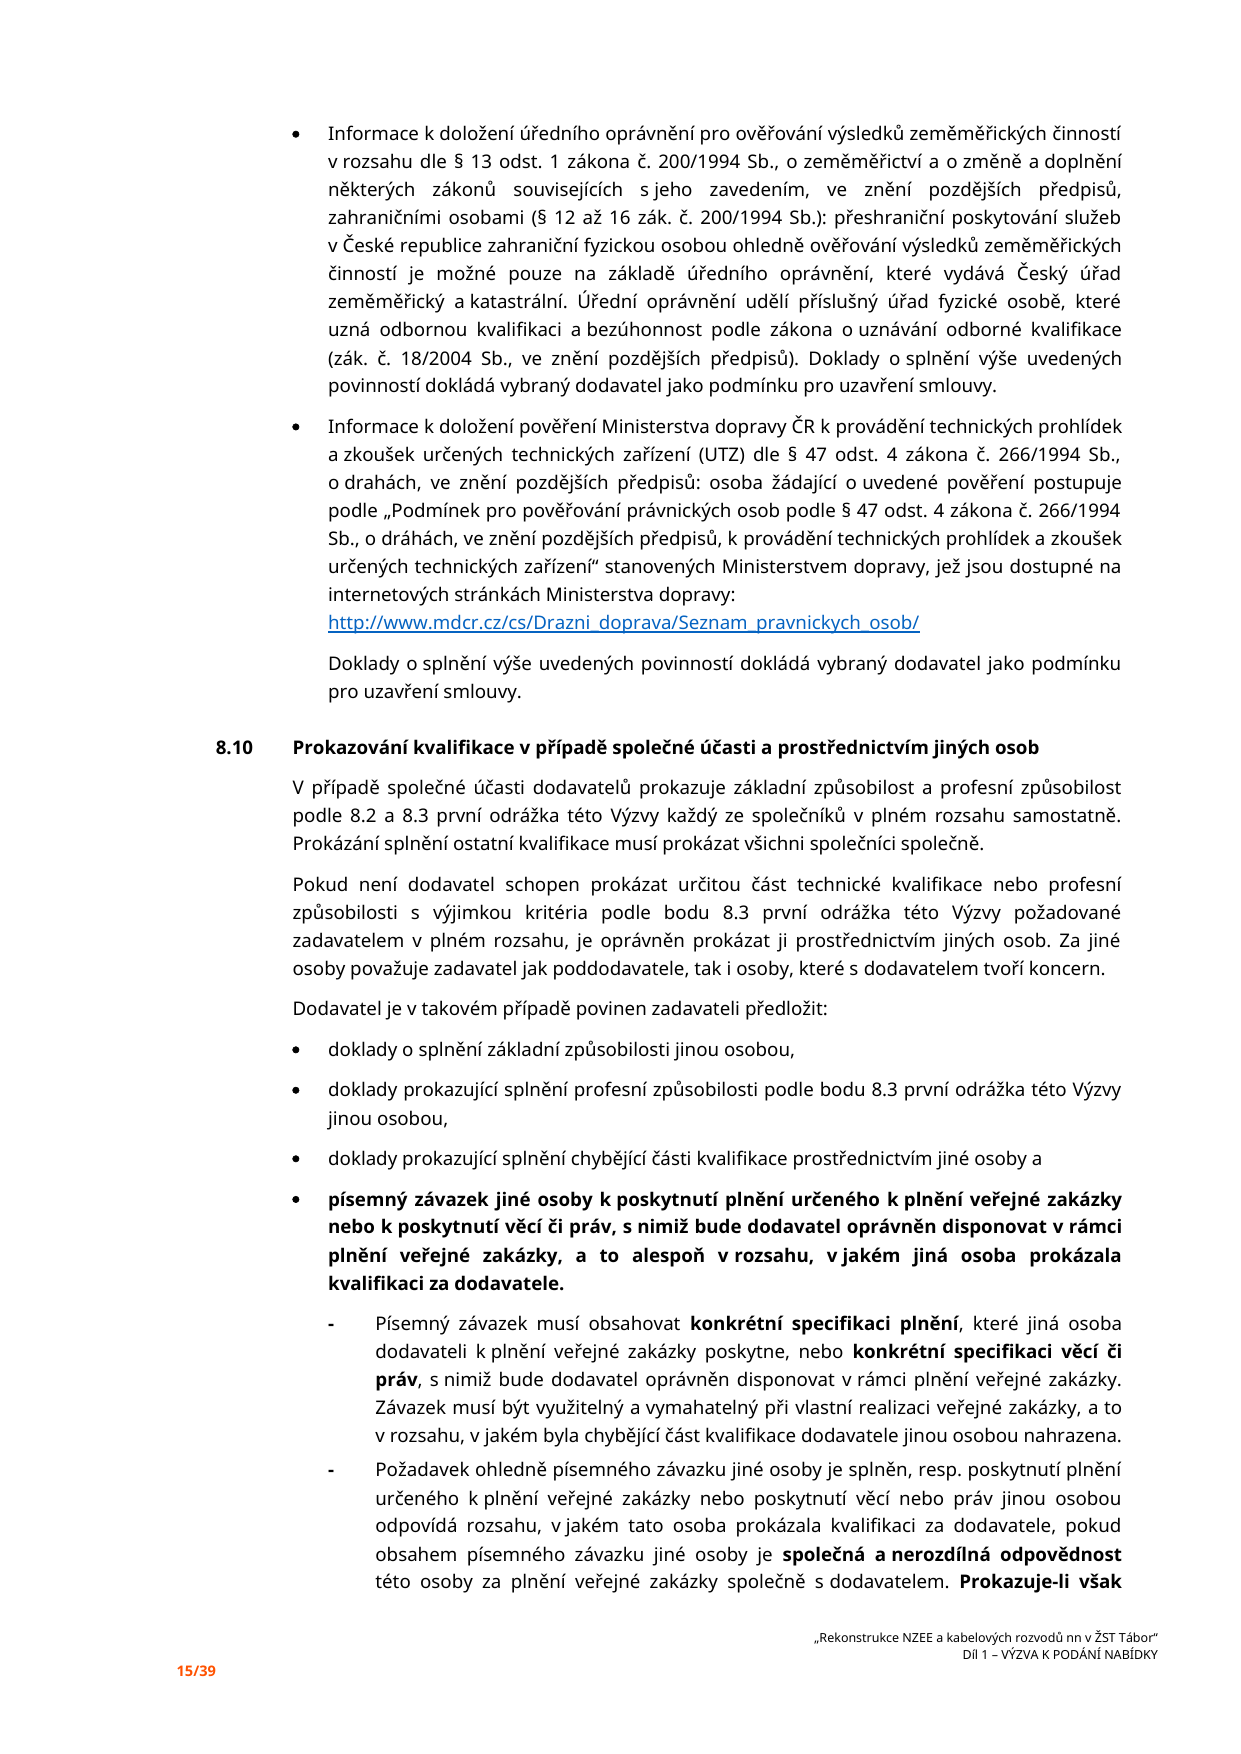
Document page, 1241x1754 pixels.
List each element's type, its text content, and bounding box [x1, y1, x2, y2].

text doklady o splnění základní způsobilosti jinou osobou, [292, 1036, 1122, 1062]
text písemný závazek jiné osoby k poskytnutí plnění určeného k plnění veřejné zakázky nebo k poskytnutí věcí či práv, s nimiž bude dodavatel oprávněn disponovat v rámci plnění veřejné zakázky, a to alespoň v rozsahu, v jakém jiná osoba prokázala kvalifikaci za dodavatele. [292, 1186, 1122, 1295]
text http://www.mdcr.cz/cs/Drazni_doprava/Seznam_pravnickych_osob/ [328, 609, 1122, 635]
text doklady prokazující splnění profesní způsobilosti podle bodu 8.3 první odrážka této Výzvy jinou osobou, [292, 1077, 1122, 1130]
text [328, 1457, 1122, 1594]
text Informace k doložení úředního oprávnění pro ověřování výsledků zeměměřických činností v rozsahu dle § 13 odst. 1 zákona č. 200/1994 Sb., o zeměměřictví a o změně a doplnění některých zákonů souvisejících s jeho zavedením, ve znění pozdějších předpisů, zahraničními osobami (§ 12 až 16 zák. č. 200/1994 Sb.): přeshraniční poskytování služeb v České republice zahraniční fyzickou osobou ohledně ověřování výsledků zeměměřických činností je možné pouze na základě úředního oprávnění, které vydává Český úřad zeměměřický a katastrální. Úřední oprávnění udělí příslušný úřad fyzické osobě, které uzná odbornou kvalifikaci a bezúhonnost podle zákona o uznávání odborné kvalifikace (zák. č. 18/2004 Sb., ve znění pozdějších předpisů). Doklady o splnění výše uvedených povinností dokládá vybraný dodavatel jako podmínku pro uzavření smlouvy. [292, 121, 1122, 398]
text Písemný závazek musí obsahovat konkrétní specifikaci plnění, které jiná osoba dodavateli k plnění veřejné zakázky poskytne, nebo konkrétní specifikaci věcí či práv, s nimiž bude dodavatel oprávněn disponovat v rámci plnění veřejné zakázky. Závazek musí být využitelný a vymahatelný při vlastní realizaci veřejné zakázky, a to v rozsahu, v jakém byla chybějící část kvalifikace dodavatele jinou osobou nahrazena. [328, 1310, 1122, 1448]
text doklady prokazující splnění chybějící části kvalifikace prostřednictvím jiné osoby a [292, 1145, 1122, 1171]
text Informace k doložení pověření Ministerstva dopravy ČR k provádění technických prohlídek a zkoušek určených technických zařízení (UTZ) dle § 47 odst. 4 zákona č. 266/1994 Sb., o drahách, ve znění pozdějších předpisů: osoba žádající o uvedené pověření postupuje podle „Podmínek pro pověřování právnických osob podle § 47 odst. 4 zákona č. 266/1994 Sb., o dráhách, ve znění pozdějších předpisů, k provádění technických prohlídek a zkoušek určených technických zařízení“ stanovených Ministerstvem dopravy, jež jsou dostupné na internetových stránkách Ministerstva dopravy: [292, 413, 1122, 607]
text Prokazování kvalifikace v případě společné účasti a prostřednictvím jiných osob [216, 734, 1122, 759]
text Doklady o splnění výše uvedených povinností dokládá vybraný dodavatel jako podmínku pro uzavření smlouvy. [328, 650, 1122, 703]
text Pokud není dodavatel schopen prokázat určitou část technické kvalifikace nebo profesní způsobilosti s výjimkou kritéria podle bodu 8.3 první odrážka této Výzvy požadované zadavatelem v plném rozsahu, je oprávněn prokázat ji prostřednictvím jiných osob. Za jiné osoby považuje zadavatel jak poddodavatele, tak i osoby, které s dodavatelem tvoří koncern. [292, 871, 1122, 981]
text Dodavatel je v takovém případě povinen zadavateli předložit: [292, 996, 1122, 1021]
text V případě společné účasti dodavatelů prokazuje základní způsobilost a profesní způsobilost podle 8.2 a 8.3 první odrážka této Výzvy každý ze společníků v plném rozsahu samostatně. Prokázání splnění ostatní kvalifikace musí prokázat všichni společníci společně. [292, 774, 1122, 856]
